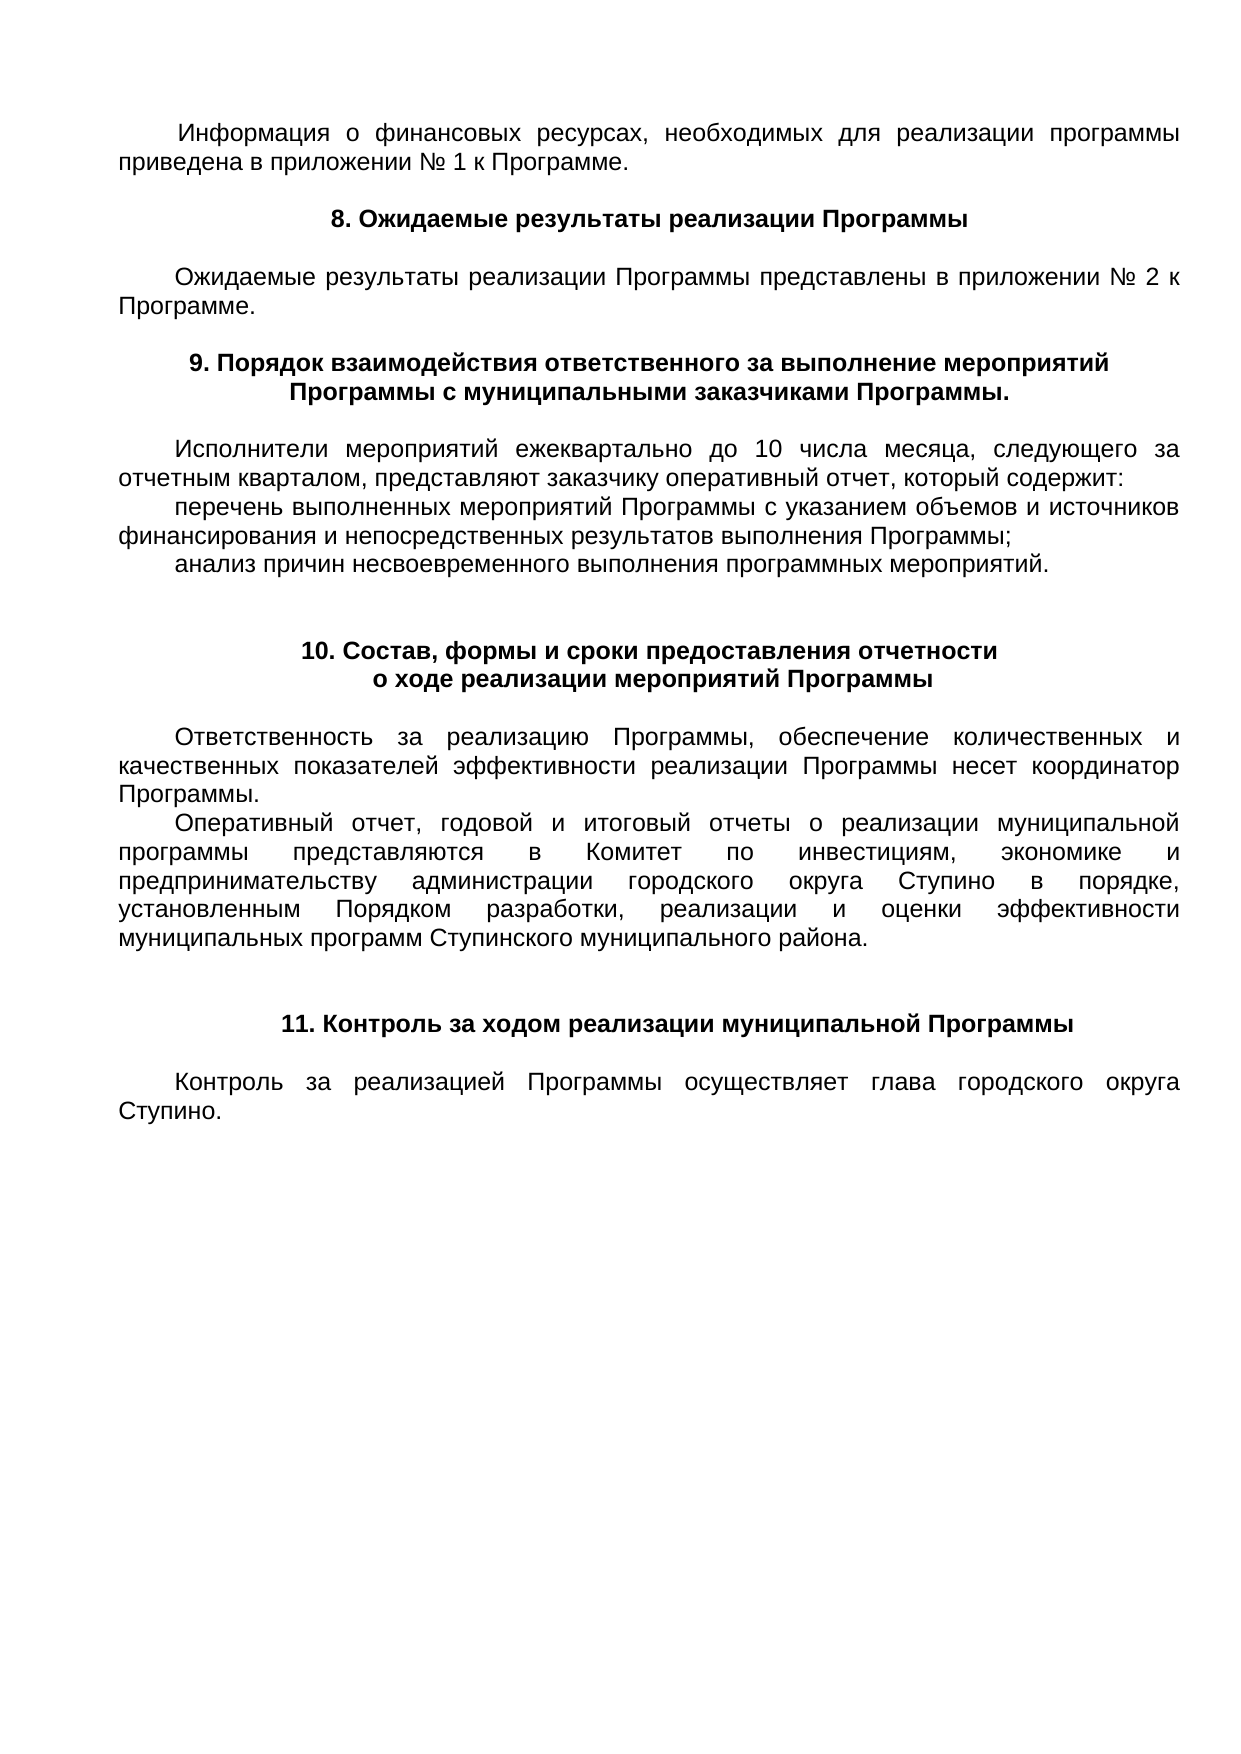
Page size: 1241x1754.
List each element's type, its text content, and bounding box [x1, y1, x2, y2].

text Контроль за реализацией Программы осуществляет глава городского округа Ступино. [118, 1067, 1181, 1124]
text Информация о финансовых ресурсах, необходимых для реализации программы приведена в приложении № 1 к Программе. [118, 118, 1181, 176]
text Ответственность за реализацию Программы, обеспечение количественных и качественных показателей эффективности реализации Программы несет координатор Программы. [118, 722, 1181, 808]
text Оперативный отчет, годовой и итоговый отчеты о реализации муниципальной программы представляются в Комитет по инвестициям, экономике и предпринимательству администрации городского округа Ступино в порядке, установленным Порядком разработки, реализации и оценки эффективности муниципальных программ Ступинского муниципального района. [118, 808, 1181, 952]
text 11. Контроль за ходом реализации муниципальной Программы [118, 1009, 1181, 1038]
text 8. Ожидаемые результаты реализации Программы [118, 204, 1181, 233]
text 9. Порядок взаимодействия ответственного за выполнение мероприятий Программы с муниципальными заказчиками Программы. [118, 348, 1181, 406]
text перечень выполненных мероприятий Программы с указанием объемов и источников финансирования и непосредственных результатов выполнения Программы; [118, 492, 1181, 549]
text 10. Состав, формы и сроки предоставления отчетности [118, 636, 1181, 664]
text анализ причин несвоевременного выполнения программных мероприятий. [118, 549, 1181, 578]
text Ожидаемые результаты реализации Программы представлены в приложении № 2 к Программе. [118, 262, 1181, 319]
text Исполнители мероприятий ежеквартально до 10 числа месяца, следующего за отчетным кварталом, представляют заказчику оперативный отчет, который содержит: [118, 434, 1181, 492]
text о ходе реализации мероприятий Программы [118, 664, 1181, 693]
